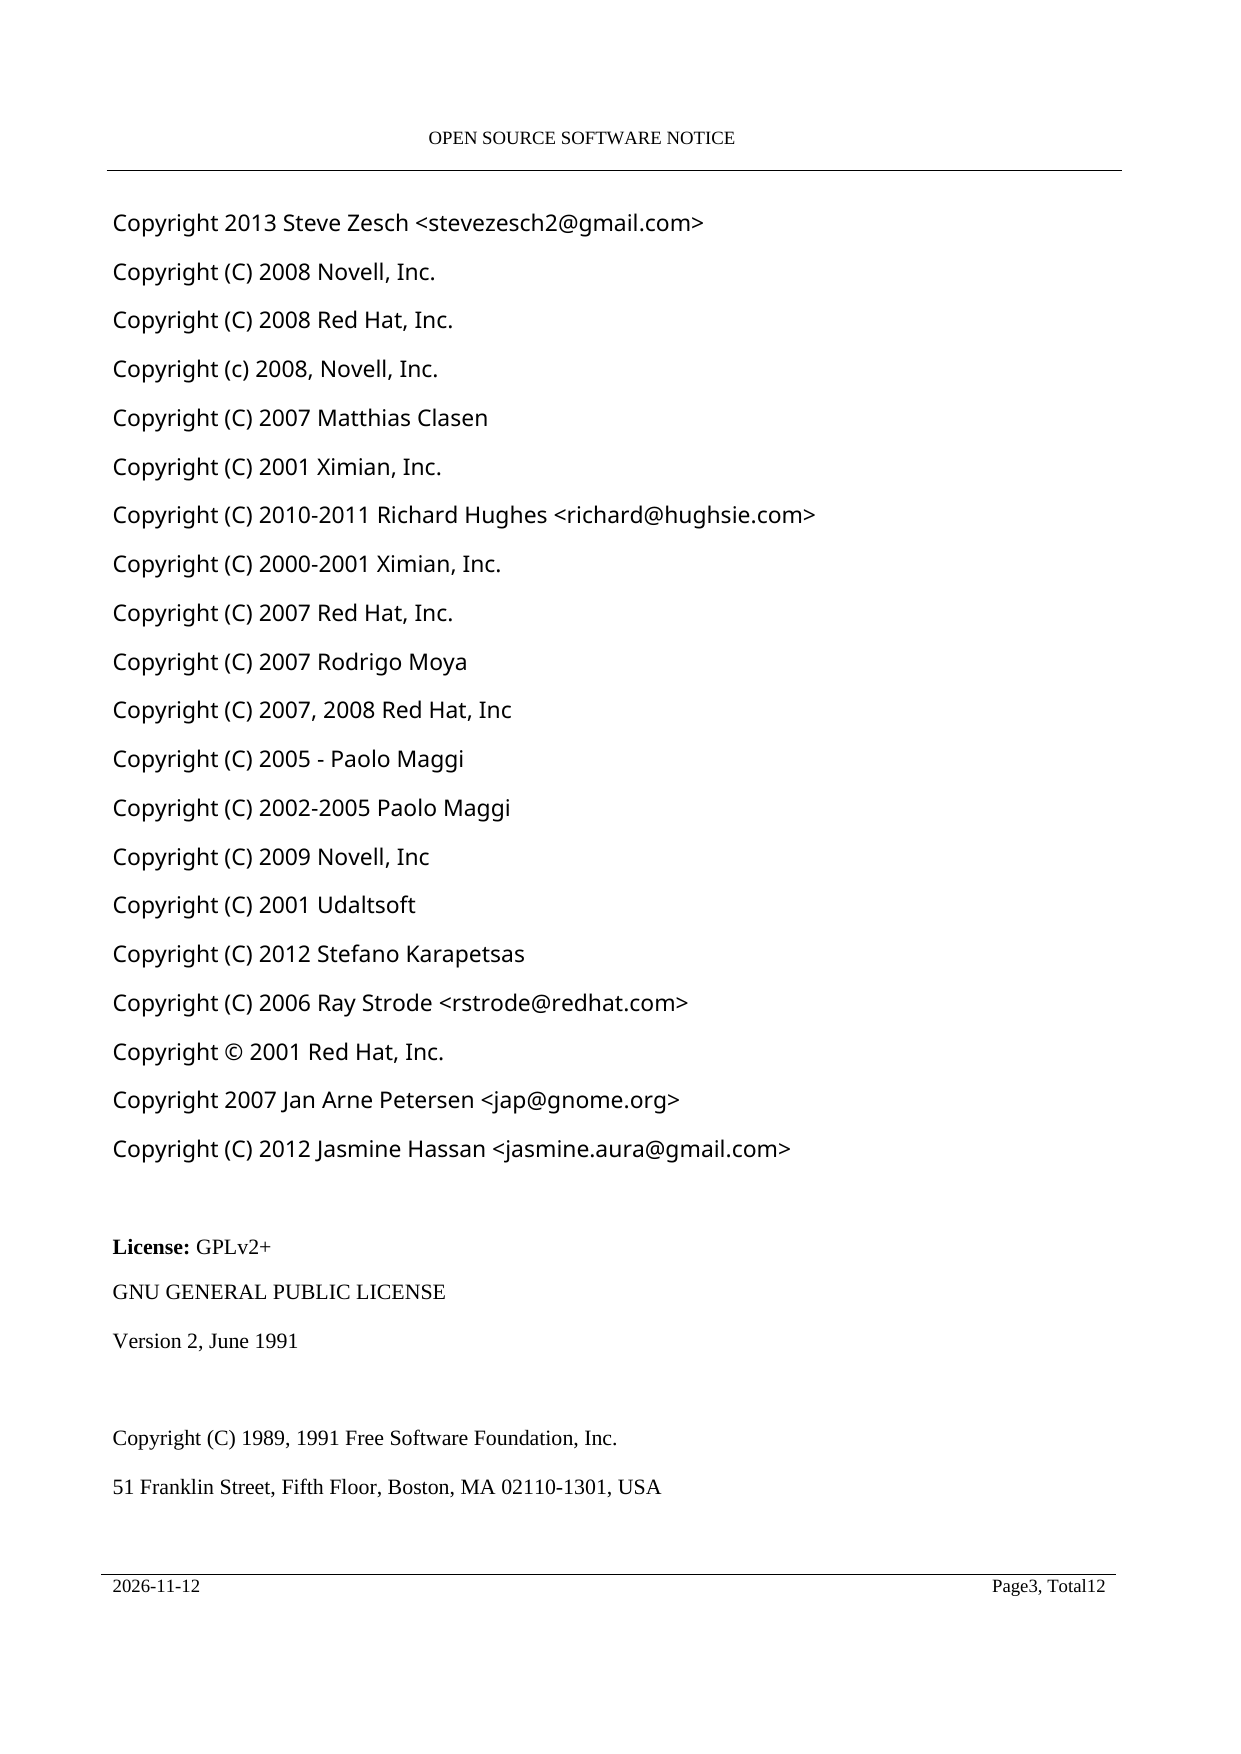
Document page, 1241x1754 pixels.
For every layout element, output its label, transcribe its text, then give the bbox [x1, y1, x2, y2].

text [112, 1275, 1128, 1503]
text License: GPLv2+ [112, 1230, 1128, 1263]
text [112, 206, 1128, 1214]
